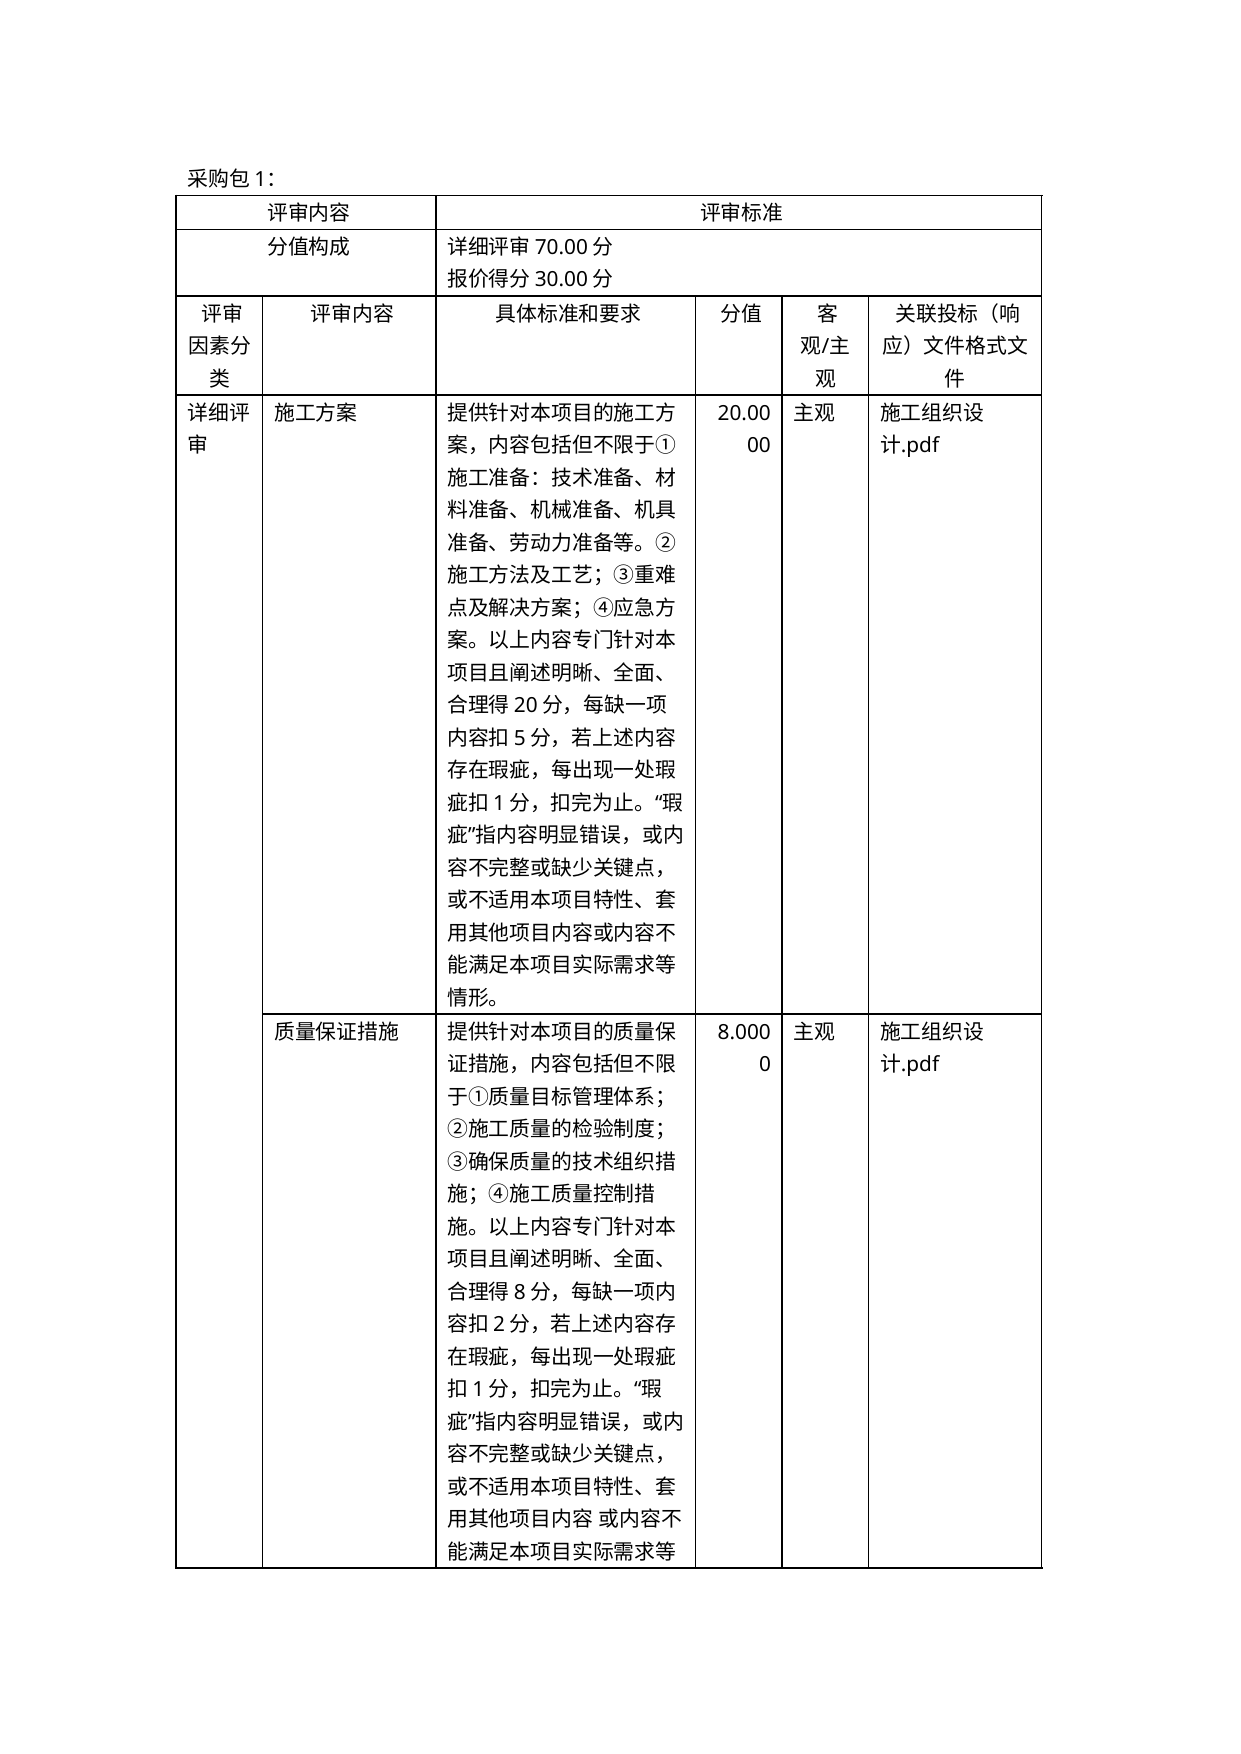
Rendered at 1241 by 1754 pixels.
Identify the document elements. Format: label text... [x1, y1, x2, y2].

table_cell 详细评审 [177, 396, 262, 1567]
table_cell 20.0000 [696, 396, 781, 1013]
table_cell 分值 [696, 297, 781, 394]
table_cell 质量保证措施 [263, 1015, 435, 1567]
table_cell 评审内容 [263, 297, 435, 394]
table_cell 主观 [783, 396, 868, 1013]
table_cell 8.0000 [696, 1015, 781, 1567]
table_cell 关联投标（响应）文件格式文件 [869, 297, 1041, 394]
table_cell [437, 1015, 695, 1567]
table_cell 施工组织设计.pdf [869, 1015, 1041, 1567]
table_cell 施工组织设计.pdf [869, 396, 1041, 1013]
table_cell 具体标准和要求 [437, 297, 695, 394]
table_cell 提供针对本项目的施工方案，内容包括但不限于①施工准备：技术准备、材料准备、机械准备、机具准备、劳动力准备等。② 施工方法及工艺；③重难点及解决方案；④应急方案。以上内容专门针对本项目且阐述明晰、全面、合理得20分，每缺一项内容扣5分，若上述内容存在瑕疵，每出现一处瑕疵扣1分，扣完为止。“瑕疵”指内容明显错误，或内容不完整或缺少关键点，或不适用本项目特性、套用其他项目内容或内容不能满足本项目实际需求等情形。 [437, 396, 695, 1013]
table_cell 详细评审70.00分 报价得分30.00分 [437, 230, 1041, 295]
table_cell 客观/主观 [783, 297, 868, 394]
table_cell 评审因素分类 [177, 297, 262, 394]
table_cell 主观 [783, 1015, 868, 1567]
table_cell 分值构成 [177, 230, 435, 295]
table_header 评审标准 [437, 196, 1041, 228]
text 采购包1： [187, 162, 1053, 194]
table_cell 施工方案 [263, 396, 435, 1013]
table_header 评审内容 [177, 196, 435, 228]
